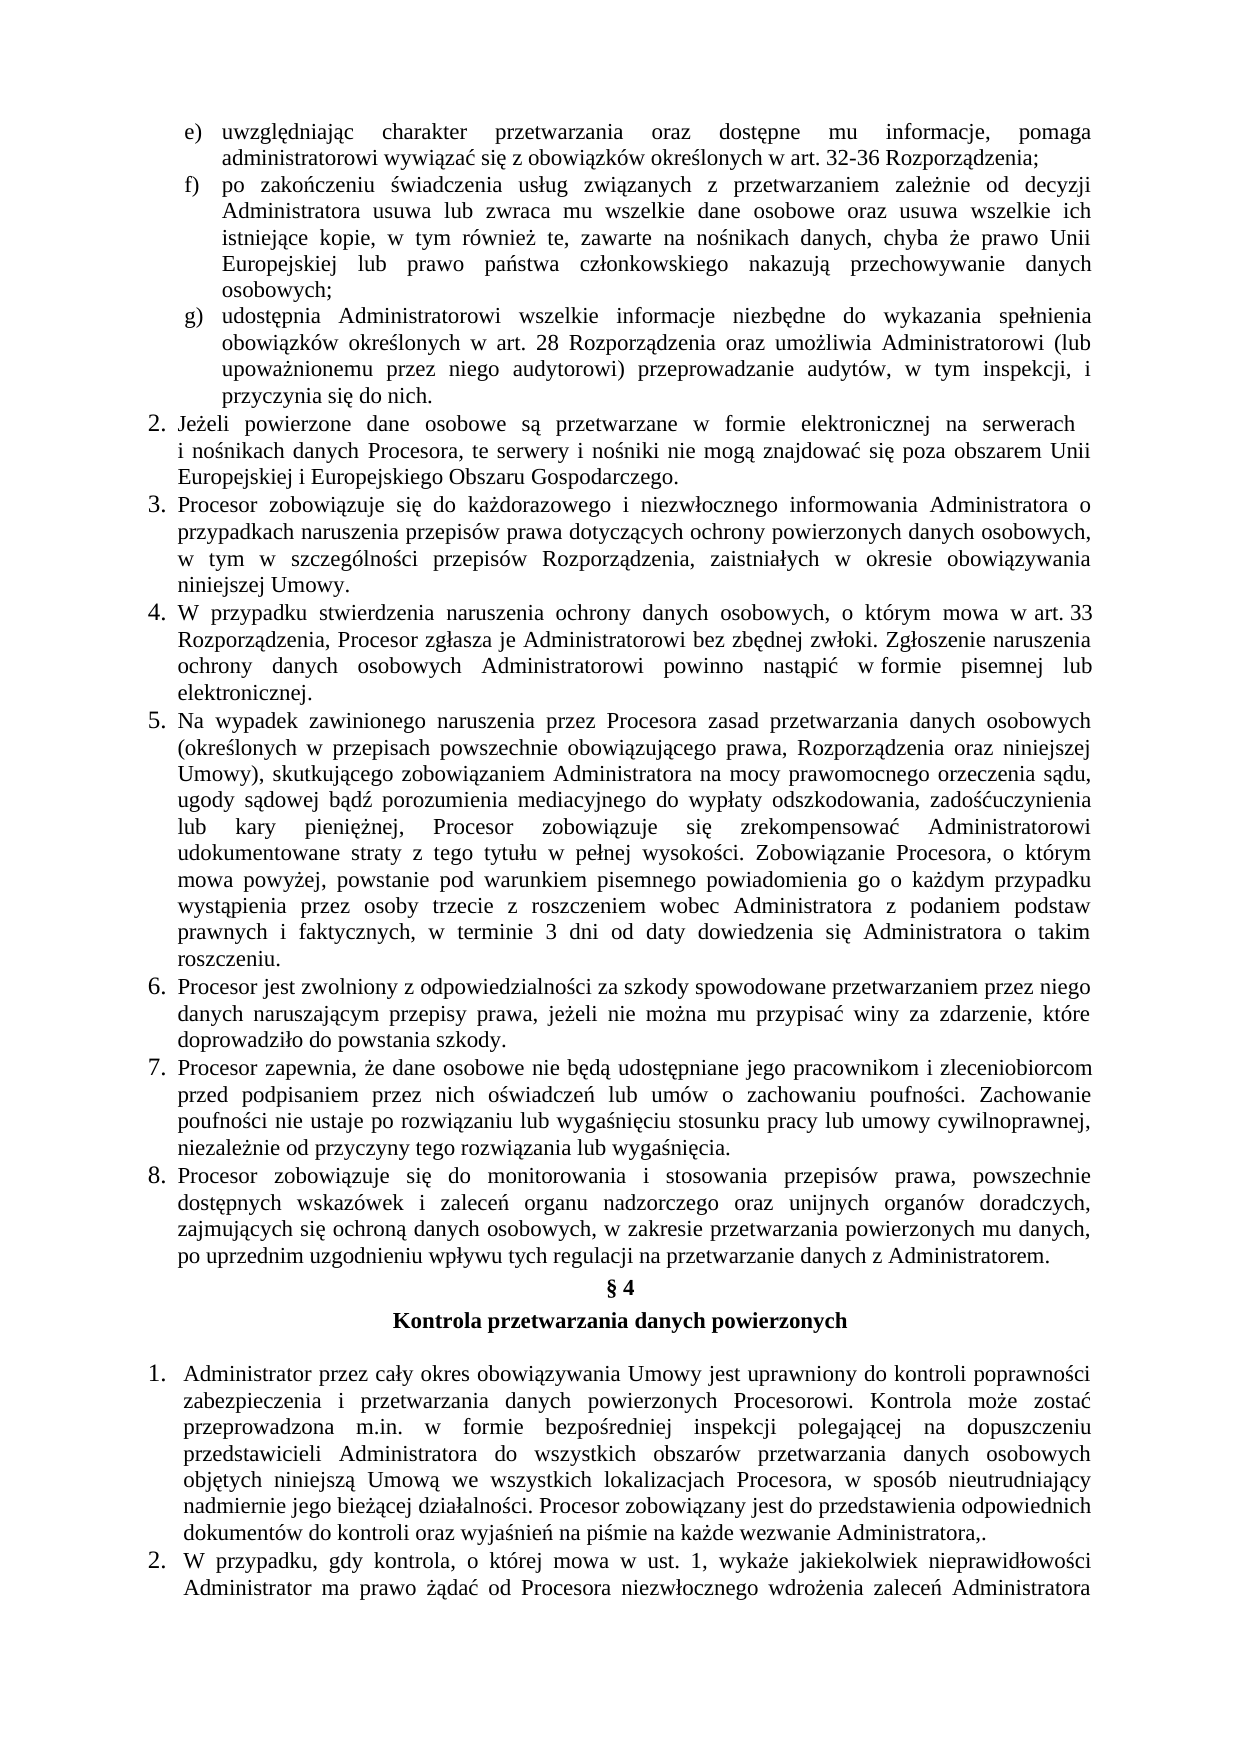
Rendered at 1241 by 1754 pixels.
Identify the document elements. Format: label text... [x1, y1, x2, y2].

list udostępnia Administratorowi wszelkie informacje niezbędne do wykazania spełnienia obowiązków określonych w art. 28 Rozporządzenia oraz umożliwia Administratorowi (lub upoważnionemu przez niego audytorowi) przeprowadzanie audytów, w tym inspekcji, i przyczynia się do nich. [184, 303, 1092, 408]
list po zakończeniu świadczenia usług związanych z przetwarzaniem zależnie od decyzji Administratora usuwa lub zwraca mu wszelkie dane osobowe oraz usuwa wszelkie ich istniejące kopie, w tym również te, zawarte na nośnikach danych, chyba że prawo Unii Europejskiej lub prawo państwa członkowskiego nakazują przechowywanie danych osobowych; [184, 171, 1092, 303]
list Procesor zapewnia, że dane osobowe nie będą udostępniane jego pracownikom i zleceniobiorcom przed podpisaniem przez nich oświadczeń lub umów o zachowaniu poufności. Zachowanie poufności nie ustaje po rozwiązaniu lub wygaśnięciu stosunku pracy lub umowy cywilnoprawnej, niezależnie od przyczyny tego rozwiązania lub wygaśnięcia. [148, 1052, 1092, 1160]
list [148, 1545, 1092, 1600]
list uwzględniając charakter przetwarzania oraz dostępne mu informacje, pomaga administratorowi wywiązać się z obowiązków określonych w art. 32-36 Rozporządzenia; [184, 118, 1092, 171]
list W przypadku stwierdzenia naruszenia ochrony danych osobowych, o którym mowa w art. 33 Rozporządzenia, Procesor zgłasza je Administratorowi bez zbędnej zwłoki. Zgłoszenie naruszenia ochrony danych osobowych Administratorowi powinno nastąpić w formie pisemnej lub elektronicznej. [148, 597, 1092, 705]
list Na wypadek zawinionego naruszenia przez Procesora zasad przetwarzania danych osobowych (określonych w przepisach powszechnie obowiązującego prawa, Rozporządzenia oraz niniejszej Umowy), skutkującego zobowiązaniem Administratora na mocy prawomocnego orzeczenia sądu, ugody sądowej bądź porozumienia mediacyjnego do wypłaty odszkodowania, zadośćuczynienia lub kary pieniężnej, Procesor zobowiązuje się zrekompensować Administratorowi udokumentowane straty z tego tytułu w pełnej wysokości. Zobowiązanie Procesora, o którym mowa powyżej, powstanie pod warunkiem pisemnego powiadomienia go o każdym przypadku wystąpienia przez osoby trzecie z roszczeniem wobec Administratora z podaniem podstaw prawnych i faktycznych, w terminie 3 dni od daty dowiedzenia się Administratora o takim roszczeniu. [148, 705, 1092, 971]
list Procesor jest zwolniony z odpowiedzialności za szkody spowodowane przetwarzaniem przez niego danych naruszającym przepisy prawa, jeżeli nie można mu przypisać winy za zdarzenie, które doprowadziło do powstania szkody. [148, 971, 1092, 1052]
list Administrator przez cały okres obowiązywania Umowy jest uprawniony do kontroli poprawności zabezpieczenia i przetwarzania danych powierzonych Procesorowi. Kontrola może zostać przeprowadzona m.in. w formie bezpośredniej inspekcji polegającej na dopuszczeniu przedstawicieli Administratora do wszystkich obszarów przetwarzania danych osobowych objętych niniejszą Umową we wszystkich lokalizacjach Procesora, w sposób nieutrudniający nadmiernie jego bieżącej działalności. Procesor zobowiązany jest do przedstawienia odpowiednich dokumentów do kontroli oraz wyjaśnień na piśmie na każde wezwanie Administratora,. [148, 1358, 1092, 1545]
list Jeżeli powierzone dane osobowe są przetwarzane w formie elektronicznej na serwerach i nośnikach danych Procesora, te serwery i nośniki nie mogą znajdować się poza obszarem Unii Europejskiej i Europejskiego Obszaru Gospodarczego. [148, 408, 1092, 489]
list Procesor zobowiązuje się do monitorowania i stosowania przepisów prawa, powszechnie dostępnych wskazówek i zaleceń organu nadzorczego oraz unijnych organów doradczych, zajmujących się ochroną danych osobowych, w zakresie przetwarzania powierzonych mu danych, po uprzednim uzgodnieniu wpływu tych regulacji na przetwarzanie danych z Administratorem. [148, 1160, 1092, 1268]
text Kontrola przetwarzania danych powierzonych [148, 1307, 1092, 1333]
list Procesor zobowiązuje się do każdorazowego i niezwłocznego informowania Administratora o przypadkach naruszenia przepisów prawa dotyczących ochrony powierzonych danych osobowych, w tym w szczególności przepisów Rozporządzenia, zaistniałych w okresie obowiązywania niniejszej Umowy. [148, 489, 1092, 597]
subtitle § 4 [148, 1274, 1092, 1301]
